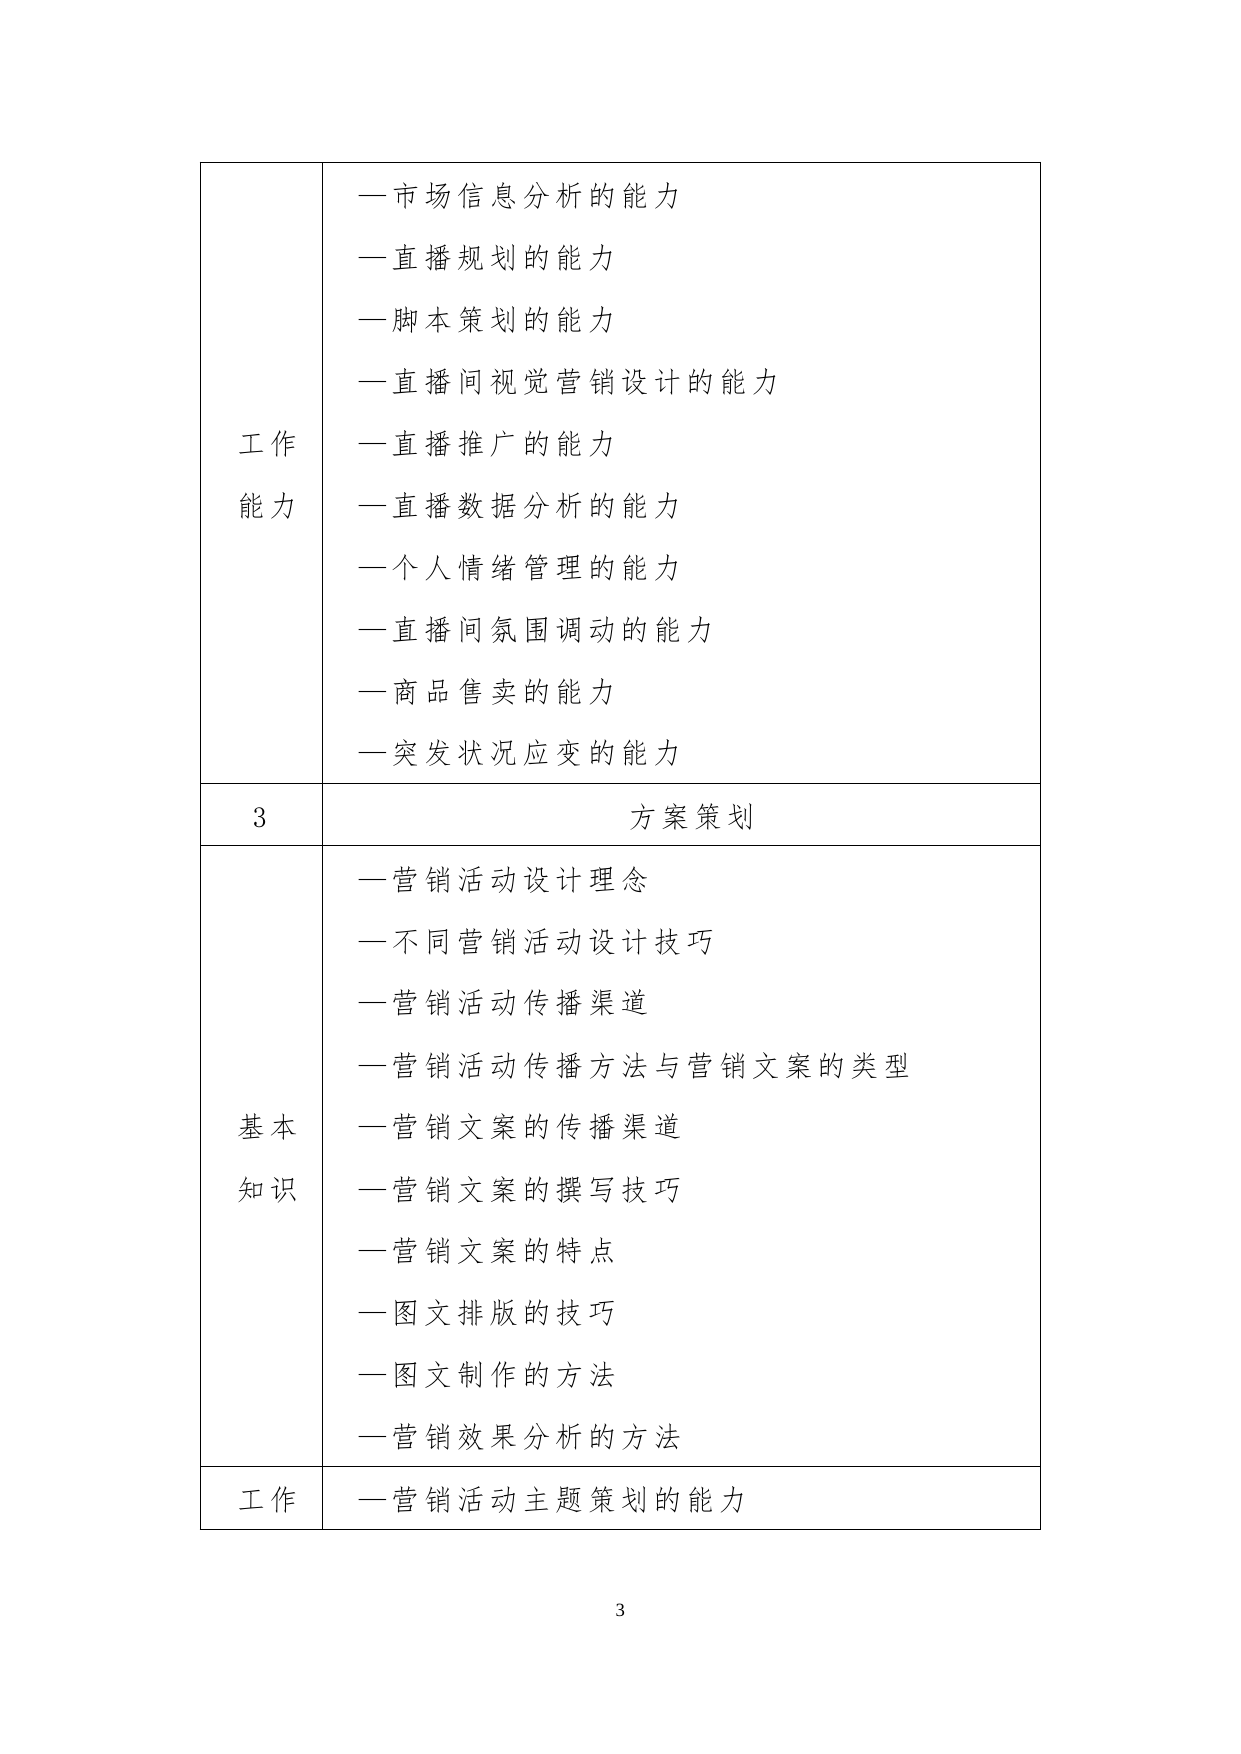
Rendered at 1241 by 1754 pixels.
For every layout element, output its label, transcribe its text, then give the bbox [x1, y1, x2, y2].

table_cell 基本知识 [201, 846, 322, 1466]
table_cell 方案策划 [323, 784, 1040, 845]
table_cell 3 [201, 784, 322, 845]
table_cell 工作能力 [201, 163, 322, 782]
table_cell —市场信息分析的能力 —直播规划的能力 —脚本策划的能力 —直播间视觉营销设计的能力 —直播推广的能力 —直播数据分析的能力 —个人情绪管理的能力 —直播间氛围调动的能力 —商品售卖的能力 —突发状况应变的能力 [323, 163, 1040, 782]
table_cell —营销活动设计理念 —不同营销活动设计技巧 —营销活动传播渠道 —营销活动传播方法与营销文案的类型 —营销文案的传播渠道 —营销文案的撰写技巧 —营销文案的特点 —图文排版的技巧 —图文制作的方法 —营销效果分析的方法 [323, 846, 1040, 1466]
table_cell 工作能力 [201, 1467, 322, 1529]
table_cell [323, 1467, 1040, 1529]
